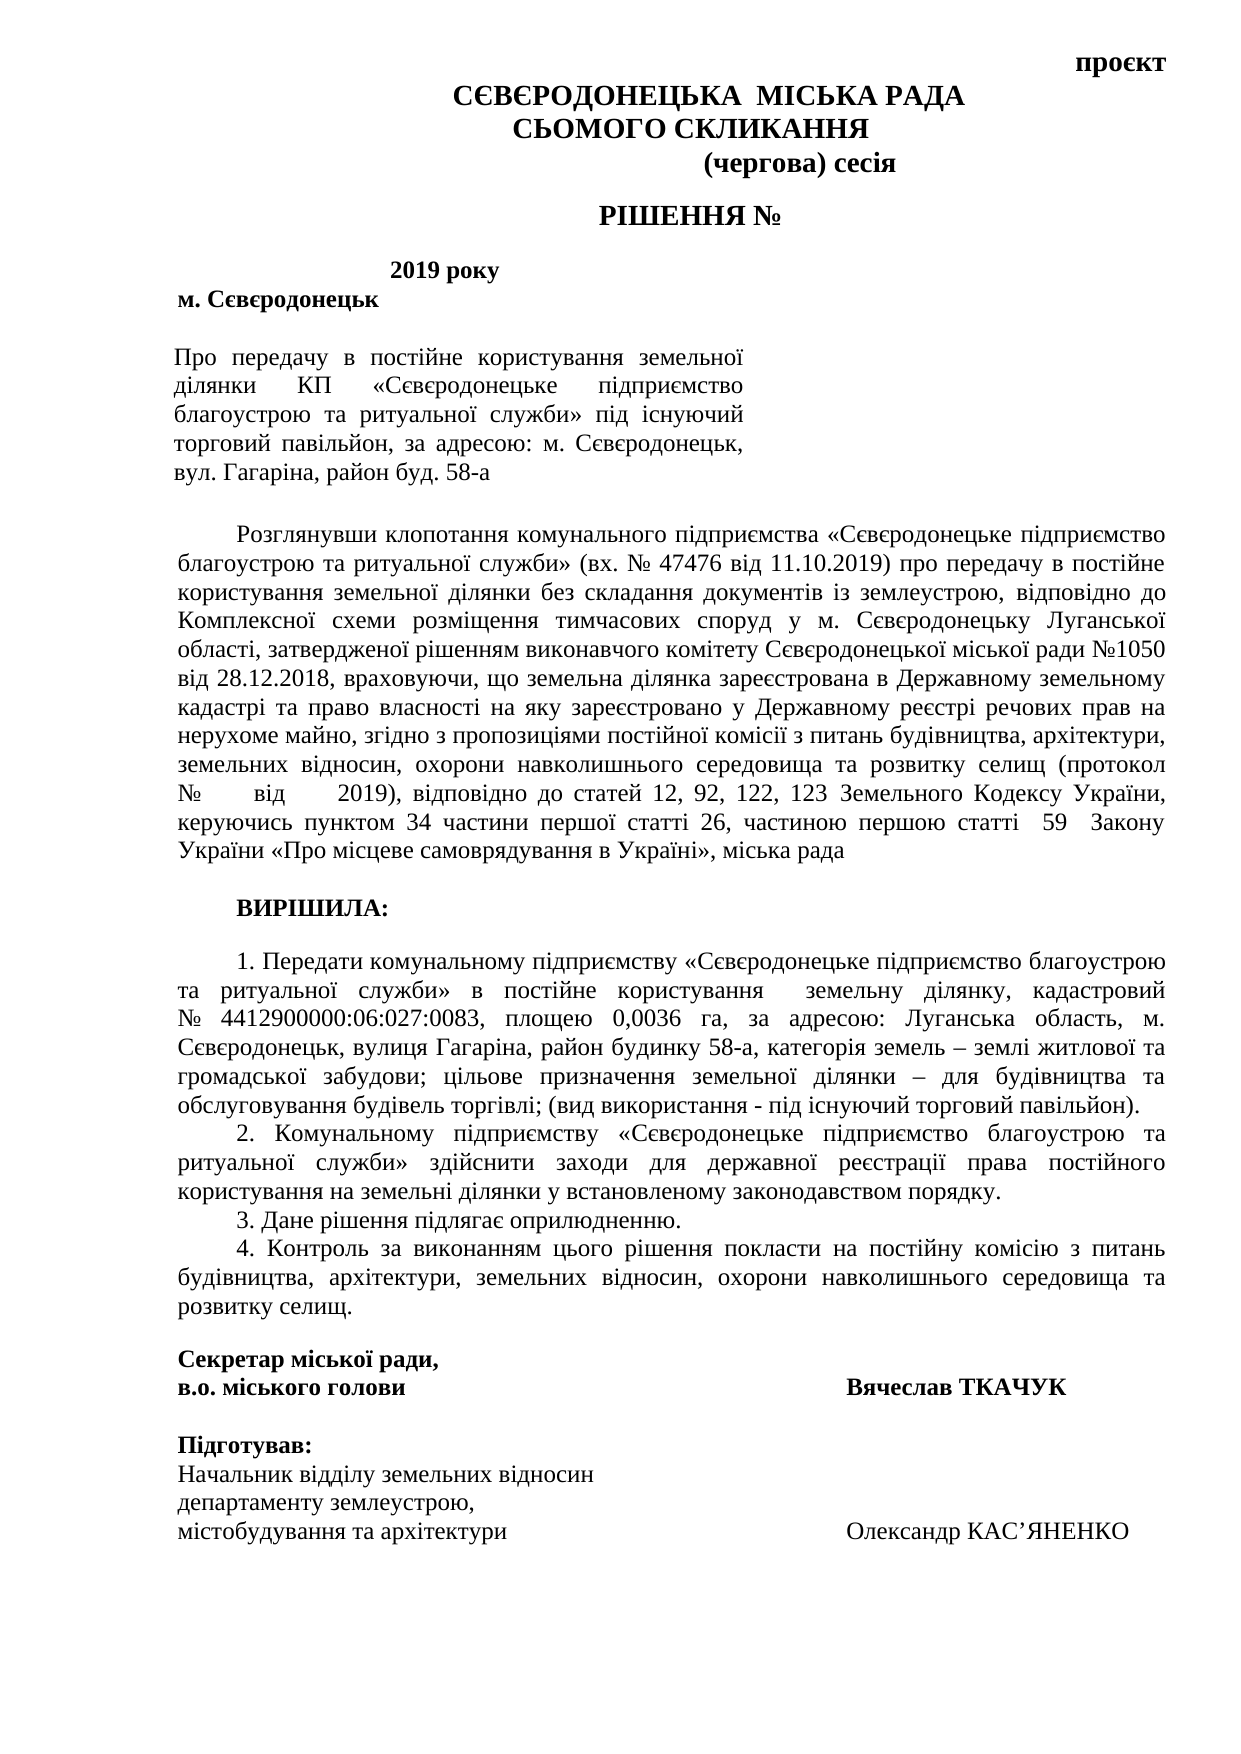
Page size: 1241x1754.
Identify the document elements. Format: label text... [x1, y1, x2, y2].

text 4. Контроль за виконанням цього рішення покласти на постійну комісію з питань будівництва, архітектури, земельних відносин, охорони навколишнього середовища та розвитку селищ. [177, 1233, 1166, 1320]
table_header Про передачу в постійне користування земельної ділянки КП «Сєвєродонецьке підприємство благоустрою та ритуальної служби» під існуючий торговий павільйон, за адресою: м. Сєвєродонецьк, вул. Гагаріна, район буд. 58-а [163, 342, 755, 519]
subtitle (чергова) сесія [215, 145, 1166, 178]
subtitle СЬОМОГО СКЛИКАННЯ [215, 111, 1166, 145]
text департаменту землеустрою, [177, 1487, 1166, 1516]
text м. Сєвєродонецьк [177, 284, 561, 313]
text 3. Дане рішення підлягає оприлюдненню. [177, 1205, 1166, 1233]
text 1. Передати комунальному підприємству «Сєвєродонецьке підприємство благоустрою та ритуальної служби» в постійне користування земельну ділянку, кадастровий № 4412900000:06:027:0083, площею 0,0036 га, за адресою: Луганська область, м. Сєвєродонецьк, вулиця Гагаріна, район будинку 58-а, категорія земель – землі житлової та громадської забудови; цільове призначення земельної ділянки – для будівництва та обслуговування будівель торгівлі; (вид використання - під існуючий торговий павільйон). [177, 946, 1166, 1118]
text Розглянувши клопотання комунального підприємства «Сєвєродонецьке підприємство благоустрою та ритуальної служби» (вх. № 47476 від 11.10.2019) про передачу в постійне користування земельної ділянки без складання документів із землеустрою, відповідно до Комплексної схеми розміщення тимчасових споруд у м. Сєвєродонецьку Луганської області, затвердженої рішенням виконавчого комітету Сєвєродонецької міської ради №1050 від 28.12.2018, враховуючи, що земельна ділянка зареєстрована в Державному земельному кадастрі та право власності на яку зареєстровано у Державному реєстрі речових прав на нерухоме майно, згідно з пропозиціями постійної комісії з питань будівництва, архітектури, земельних відносин, охорони навколишнього середовища та розвитку селищ (протокол № від 2019), відповідно до статей 12, 92, 122, 123 Земельного Кодексу України, керуючись пунктом 34 частини першої статті 26, частиною першою статті 59 Закону України «Про місцеве самоврядування в Україні», міська рада [177, 519, 1166, 721]
text Підготував: [177, 1430, 1166, 1459]
subtitle СЄВЄРОДОНЕЦЬКА МІСЬКА РАДА [215, 78, 1166, 111]
text Розглянувши клопотання комунального підприємства «Сєвєродонецьке підприємство благоустрою та ритуальної служби» (вх. № 47476 від 11.10.2019) про передачу в постійне користування земельної ділянки без складання документів із землеустрою, відповідно до Комплексної схеми розміщення тимчасових споруд у м. Сєвєродонецьку Луганської області, затвердженої рішенням виконавчого комітету Сєвєродонецької міської ради №1050 від 28.12.2018, враховуючи, що земельна ділянка зареєстрована в Державному земельному кадастрі та право власності на яку зареєстровано у Державному реєстрі речових прав на нерухоме майно, згідно з пропозиціями постійної комісії з питань будівництва, архітектури, земельних відносин, охорони навколишнього середовища та розвитку селищ (протокол № від 2019), відповідно до статей 12, 92, 122, 123 Земельного Кодексу України, керуючись пунктом 34 частини першої статті 26, частиною першою статті 59 Закону України «Про місцеве самоврядування в Україні», міська рада [177, 721, 1166, 864]
subtitle РІШЕННЯ № [215, 198, 1166, 231]
subtitle проєкт [215, 44, 1166, 78]
text Секретар міської ради, [177, 1344, 1185, 1372]
text 2019 року [177, 255, 561, 284]
text містобудування та архітектури Олександр КАС’ЯНЕНКО [177, 1516, 1166, 1545]
text ВИРІШИЛА: [177, 893, 1166, 922]
text 2. Комунальному підприємству «Сєвєродонецьке підприємство благоустрою та ритуальної служби» здійснити заходи для державної реєстрації права постійного користування на земельні ділянки у встановленому законодавством порядку. [177, 1118, 1166, 1205]
text в.о. міського голови Вячеслав ТКАЧУК [177, 1372, 1166, 1401]
text Начальник відділу земельних відносин [177, 1459, 1166, 1487]
